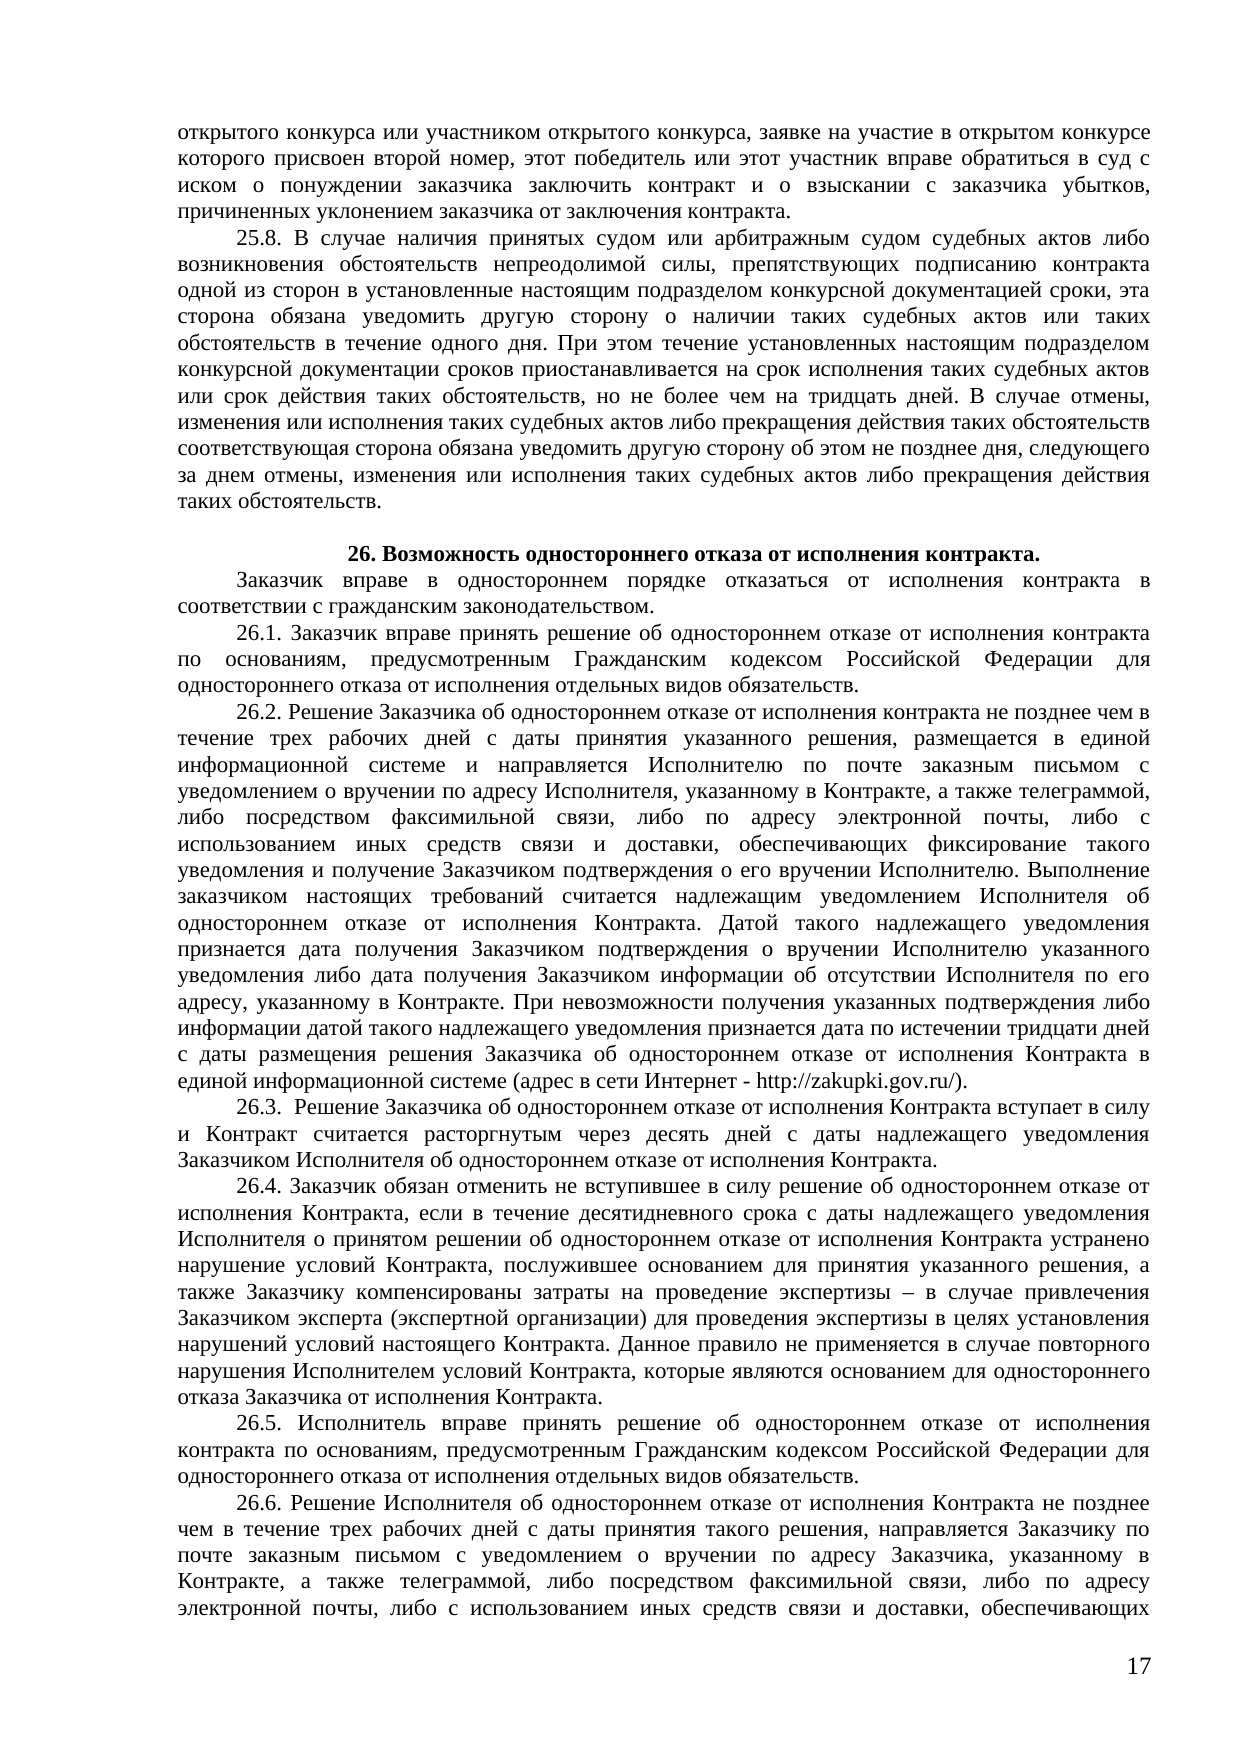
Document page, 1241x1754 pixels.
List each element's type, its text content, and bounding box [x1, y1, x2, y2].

text 26.2. Решение Заказчика об одностороннем отказе от исполнения контракта не позднее чем в течение трех рабочих дней с даты принятия указанного решения, размещается в единой информационной системе и направляется Исполнителю по почте заказным письмом с уведомлением о вручении по адресу Исполнителя, указанному в Контракте, а также телеграммой, либо посредством факсимильной связи, либо по адресу электронной почты, либо с использованием иных средств связи и доставки, обеспечивающих фиксирование такого уведомления и получение Заказчиком подтверждения о его вручении Исполнителю. Выполнение заказчиком настоящих требований считается надлежащим уведомлением Исполнителя об одностороннем отказе от исполнения Контракта. Датой такого надлежащего уведомления признается дата получения Заказчиком подтверждения о вручении Исполнителю указанного уведомления либо дата получения Заказчиком информации об отсутствии Исполнителя по его адресу, указанному в Контракте. При невозможности получения указанных подтверждения либо информации датой такого надлежащего уведомления признается дата по истечении тридцати дней с даты размещения решения Заказчика об одностороннем отказе от исполнения Контракта в единой информационной системе (адрес в сети Интернет - http://zakupki.gov.ru/). [177, 698, 1152, 1093]
text 26. Возможность одностороннего отказа от исполнения контракта. [177, 540, 1152, 566]
text 26.1. Заказчик вправе принять решение об одностороннем отказе от исполнения контракта по основаниям, предусмотренным Гражданским кодексом Российской Федерации для одностороннего отказа от исполнения отдельных видов обязательств. [177, 619, 1152, 698]
text 26.5. Исполнитель вправе принять решение об одностороннем отказе от исполнения контракта по основаниям, предусмотренным Гражданским кодексом Российской Федерации для одностороннего отказа от исполнения отдельных видов обязательств. [177, 1409, 1152, 1488]
text 26.4. Заказчик обязан отменить не вступившее в силу решение об одностороннем отказе от исполнения Контракта, если в течение десятидневного срока с даты надлежащего уведомления Исполнителя о принятом решении об одностороннем отказе от исполнения Контракта устранено нарушение условий Контракта, послужившее основанием для принятия указанного решения, а также Заказчику компенсированы затраты на проведение экспертизы – в случае привлечения Заказчиком эксперта (экспертной организации) для проведения экспертизы в целях установления нарушений условий настоящего Контракта. Данное правило не применяется в случае повторного нарушения Исполнителем условий Контракта, которые являются основанием для одностороннего отказа Заказчика от исполнения Контракта. [177, 1172, 1152, 1409]
text 26.3. Решение Заказчика об одностороннем отказе от исполнения Контракта вступает в силу и Контракт считается расторгнутым через десять дней с даты надлежащего уведомления Заказчиком Исполнителя об одностороннем отказе от исполнения Контракта. [177, 1093, 1152, 1172]
text 25.8. В случае наличия принятых судом или арбитражным судом судебных актов либо возникновения обстоятельств непреодолимой силы, препятствующих подписанию контракта одной из сторон в установленные настоящим подразделом конкурсной документацией сроки, эта сторона обязана уведомить другую сторону о наличии таких судебных актов или таких обстоятельств в течение одного дня. При этом течение установленных настоящим подразделом конкурсной документации сроков приостанавливается на срок исполнения таких судебных актов или срок действия таких обстоятельств, но не более чем на тридцать дней. В случае отмены, изменения или исполнения таких судебных актов либо прекращения действия таких обстоятельств соответствующая сторона обязана уведомить другую сторону об этом не позднее дня, следующего за днем отмены, изменения или исполнения таких судебных актов либо прекращения действия таких обстоятельств. [177, 223, 1152, 513]
text Заказчик вправе в одностороннем порядке отказаться от исполнения контракта в соответствии с гражданским законодательством. [177, 566, 1152, 619]
